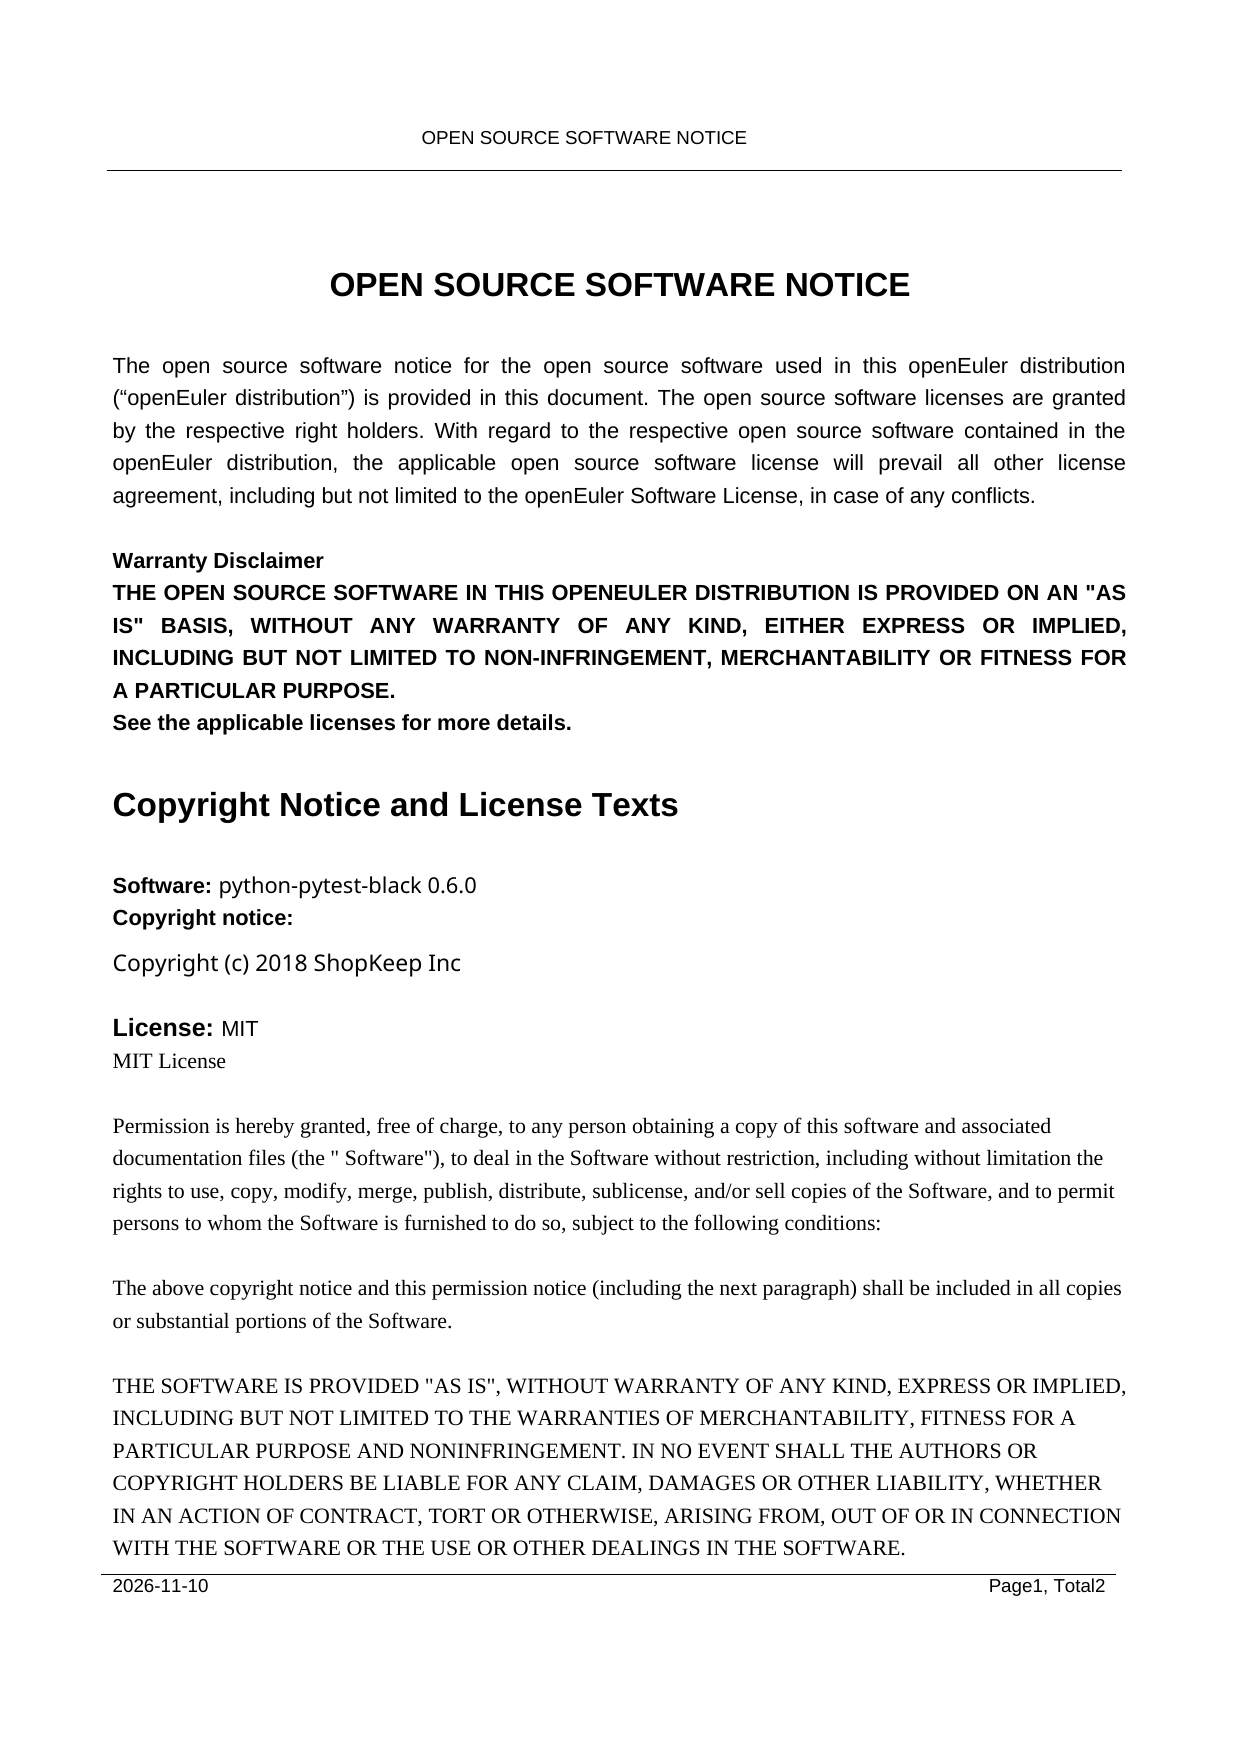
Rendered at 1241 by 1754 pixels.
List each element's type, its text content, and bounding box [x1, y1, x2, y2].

text Copyright (c) 2018 ShopKeep Inc [112, 947, 1128, 1012]
text The open source software notice for the open source software used in this openEuler distribution (“openEuler distribution”) is provided in this document. The open source software licenses are granted by the respective right holders. With regard to the respective open source software contained in the openEuler distribution, the applicable open source software license will prevail all other license agreement, including but not limited to the openEuler Software License, in case of any conflicts. [112, 349, 1128, 511]
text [112, 1044, 1128, 1564]
text Warranty Disclaimer [112, 544, 1128, 576]
title Software: python-pytest-black 0.6.0 [112, 869, 1128, 901]
text THE OPEN SOURCE SOFTWARE IN THIS OPENEULER DISTRIBUTION IS PROVIDED ON AN "AS IS" BASIS, WITHOUT ANY WARRANTY OF ANY KIND, EITHER EXPRESS OR IMPLIED, INCLUDING BUT NOT LIMITED TO NON-INFRINGEMENT, MERCHANTABILITY OR FITNESS FOR A PARTICULAR PURPOSE. See the applicable licenses for more details. [112, 576, 1128, 739]
text Copyright Notice and License Texts [112, 771, 1128, 836]
text Copyright notice: [112, 901, 1128, 934]
text License: MIT [112, 1012, 1128, 1044]
text OPEN SOURCE SOFTWARE NOTICE [112, 251, 1128, 316]
